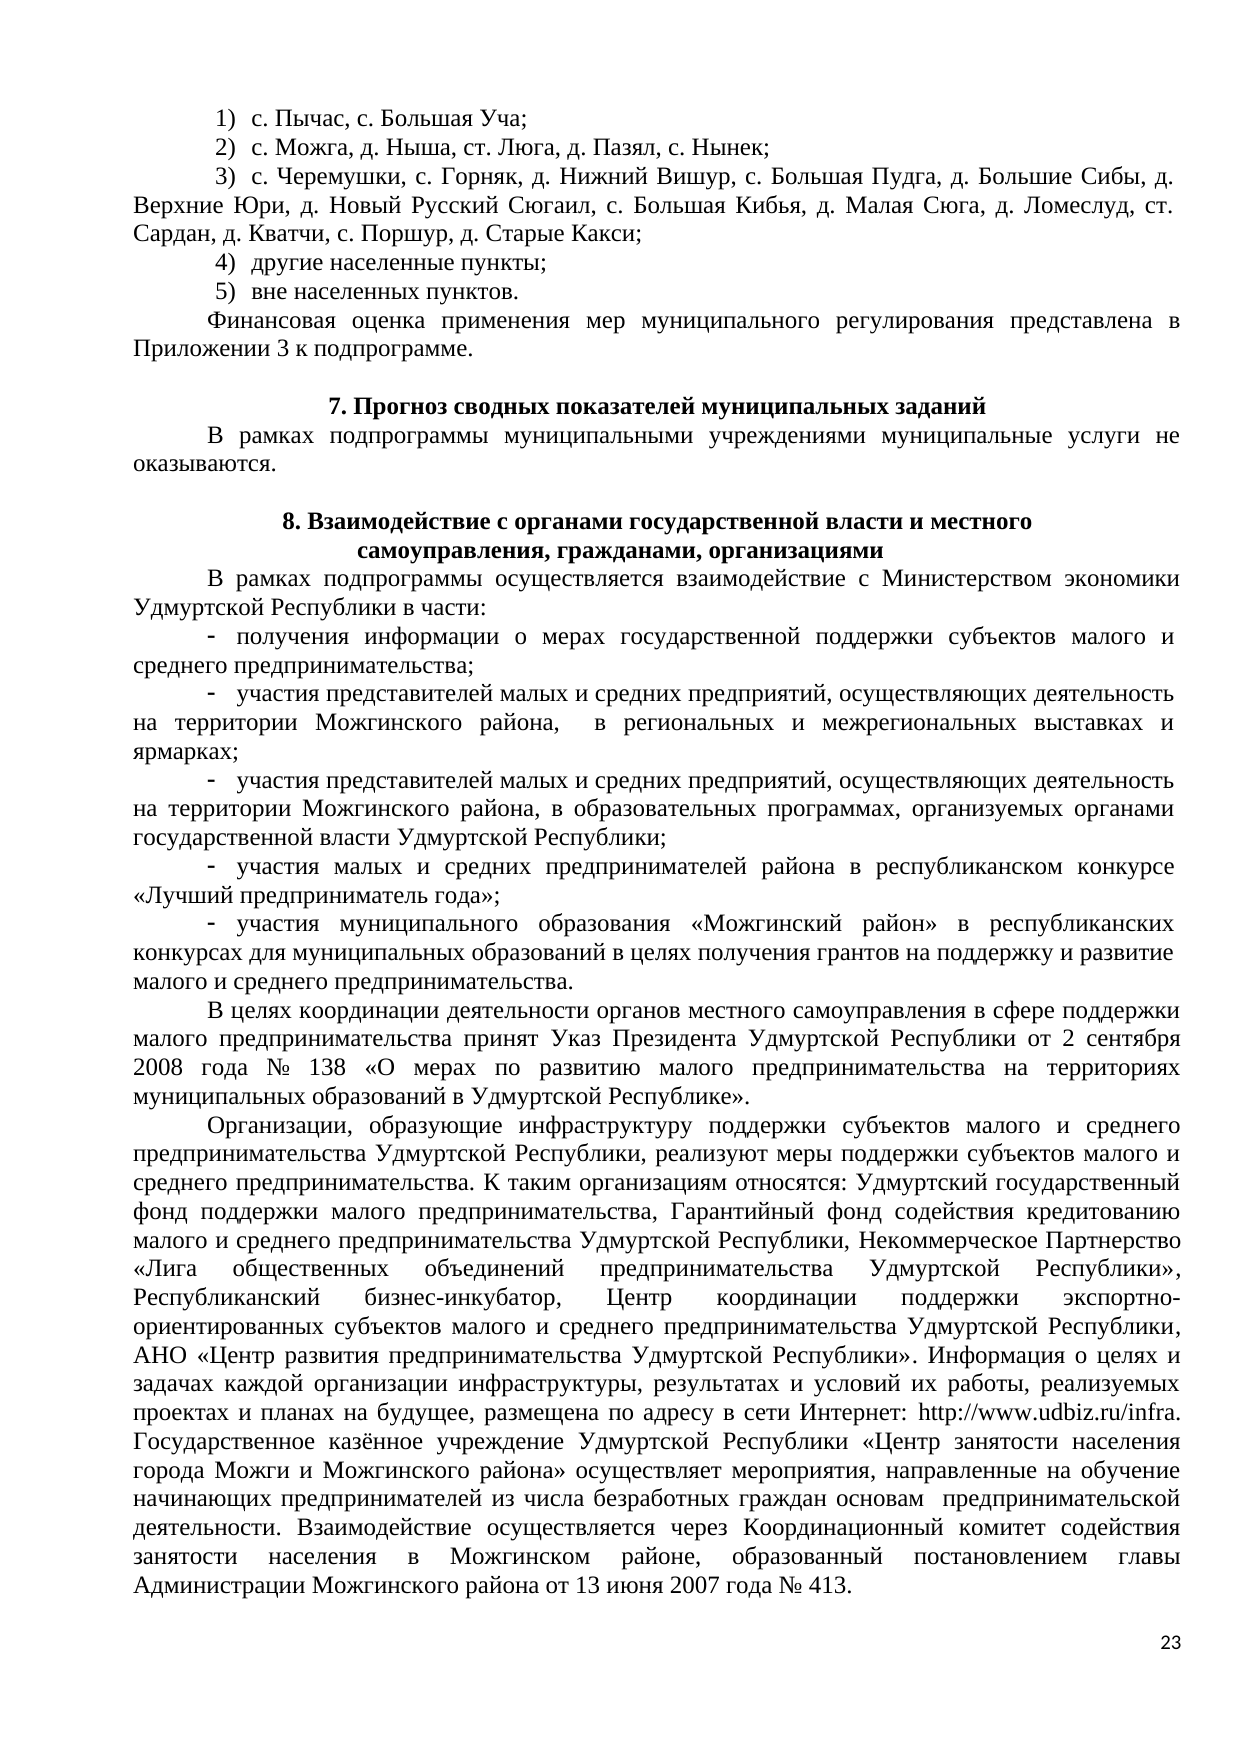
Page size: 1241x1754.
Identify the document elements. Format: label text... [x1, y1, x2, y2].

list с. Пычас, с. Большая Уча; [133, 103, 1175, 132]
list вне населенных пунктов. [215, 276, 1181, 305]
list участия малых и средних предпринимателей района в республиканском конкурсе «Лучший предприниматель года»; [133, 851, 1175, 908]
text В целях координации деятельности органов местного самоуправления в сфере поддержки малого предпринимательства принят Указ Президента Удмуртской Республики от 2 сентября 2008 года № 138 «О мерах по развитию малого предпринимательства на территориях муниципальных образований в Удмуртской Республике». [133, 995, 1181, 1110]
list участия муниципального образования «Можгинский район» в республиканских конкурсах для муниципальных образований в целях получения грантов на поддержку и развитие малого и среднего предпринимательства. [133, 908, 1175, 995]
text В рамках подпрограммы осуществляется взаимодействие с Министерством экономики Удмуртской Республики в части: [133, 563, 1181, 621]
list с. Черемушки, с. Горняк, д. Нижний Вишур, с. Большая Пудга, д. Большие Сибы, д. Верхние Юри, д. Новый Русский Сюгаил, с. Большая Кибья, д. Малая Сюга, д. Ломеслуд, ст. Сардан, д. Кватчи, с. Поршур, д. Старые Какси; [133, 161, 1175, 247]
list другие населенные пункты; [133, 247, 1175, 276]
text Финансовая оценка применения мер муниципального регулирования представлена в Приложении 3 к подпрограмме. [133, 305, 1181, 362]
text 7. Прогноз сводных показателей муниципальных заданий [133, 391, 1181, 420]
text В рамках подпрограммы муниципальными учреждениями муниципальные услуги не оказываются. [133, 420, 1181, 477]
list с. Можга, д. Ныша, ст. Люга, д. Пазял, с. Нынек; [133, 132, 1175, 161]
list участия представителей малых и средних предприятий, осуществляющих деятельность на территории Можгинского района, в региональных и межрегиональных выставках и ярмарках; [133, 678, 1175, 765]
list участия представителей малых и средних предприятий, осуществляющих деятельность на территории Можгинского района, в образовательных программах, организуемых органами государственной власти Удмуртской Республики; [133, 765, 1175, 851]
list получения информации о мерах государственной поддержки субъектов малого и среднего предпринимательства; [133, 621, 1175, 678]
text 8. Взаимодействие с органами государственной власти и местного самоуправления, гражданами, организациями [133, 506, 1108, 563]
text Организации, образующие инфраструктуру поддержки субъектов малого и среднего предпринимательства Удмуртской Республики, реализуют меры поддержки субъектов малого и среднего предпринимательства. К таким организациям относятся: Удмуртский государственный фонд поддержки малого предпринимательства, Гарантийный фонд содействия кредитованию малого и среднего предпринимательства Удмуртской Республики, Некоммерческое Партнерство «Лига общественных объединений предпринимательства Удмуртской Республики», Республиканский бизнес-инкубатор, Центр координации поддержки экспортно-ориентированных субъектов малого и среднего предпринимательства Удмуртской Республики, АНО «Центр развития предпринимательства Удмуртской Республики». Информация о целях и задачах каждой организации инфраструктуры, результатах и условий их работы, реализуемых проектах и планах на будущее, размещена по адресу в сети Интернет: http://www.udbiz.ru/infra. Государственное казённое учреждение Удмуртской Республики «Центр занятости населения города Можги и Можгинского района» осуществляет мероприятия, направленные на обучение начинающих предпринимателей из числа безработных граждан основам предпринимательской деятельности. Взаимодействие осуществляется через Координационный комитет содействия занятости населения в Можгинском районе, образованный постановлением главы Администрации Можгинского района от 13 июня 2007 года № 413. [133, 1110, 1181, 1598]
